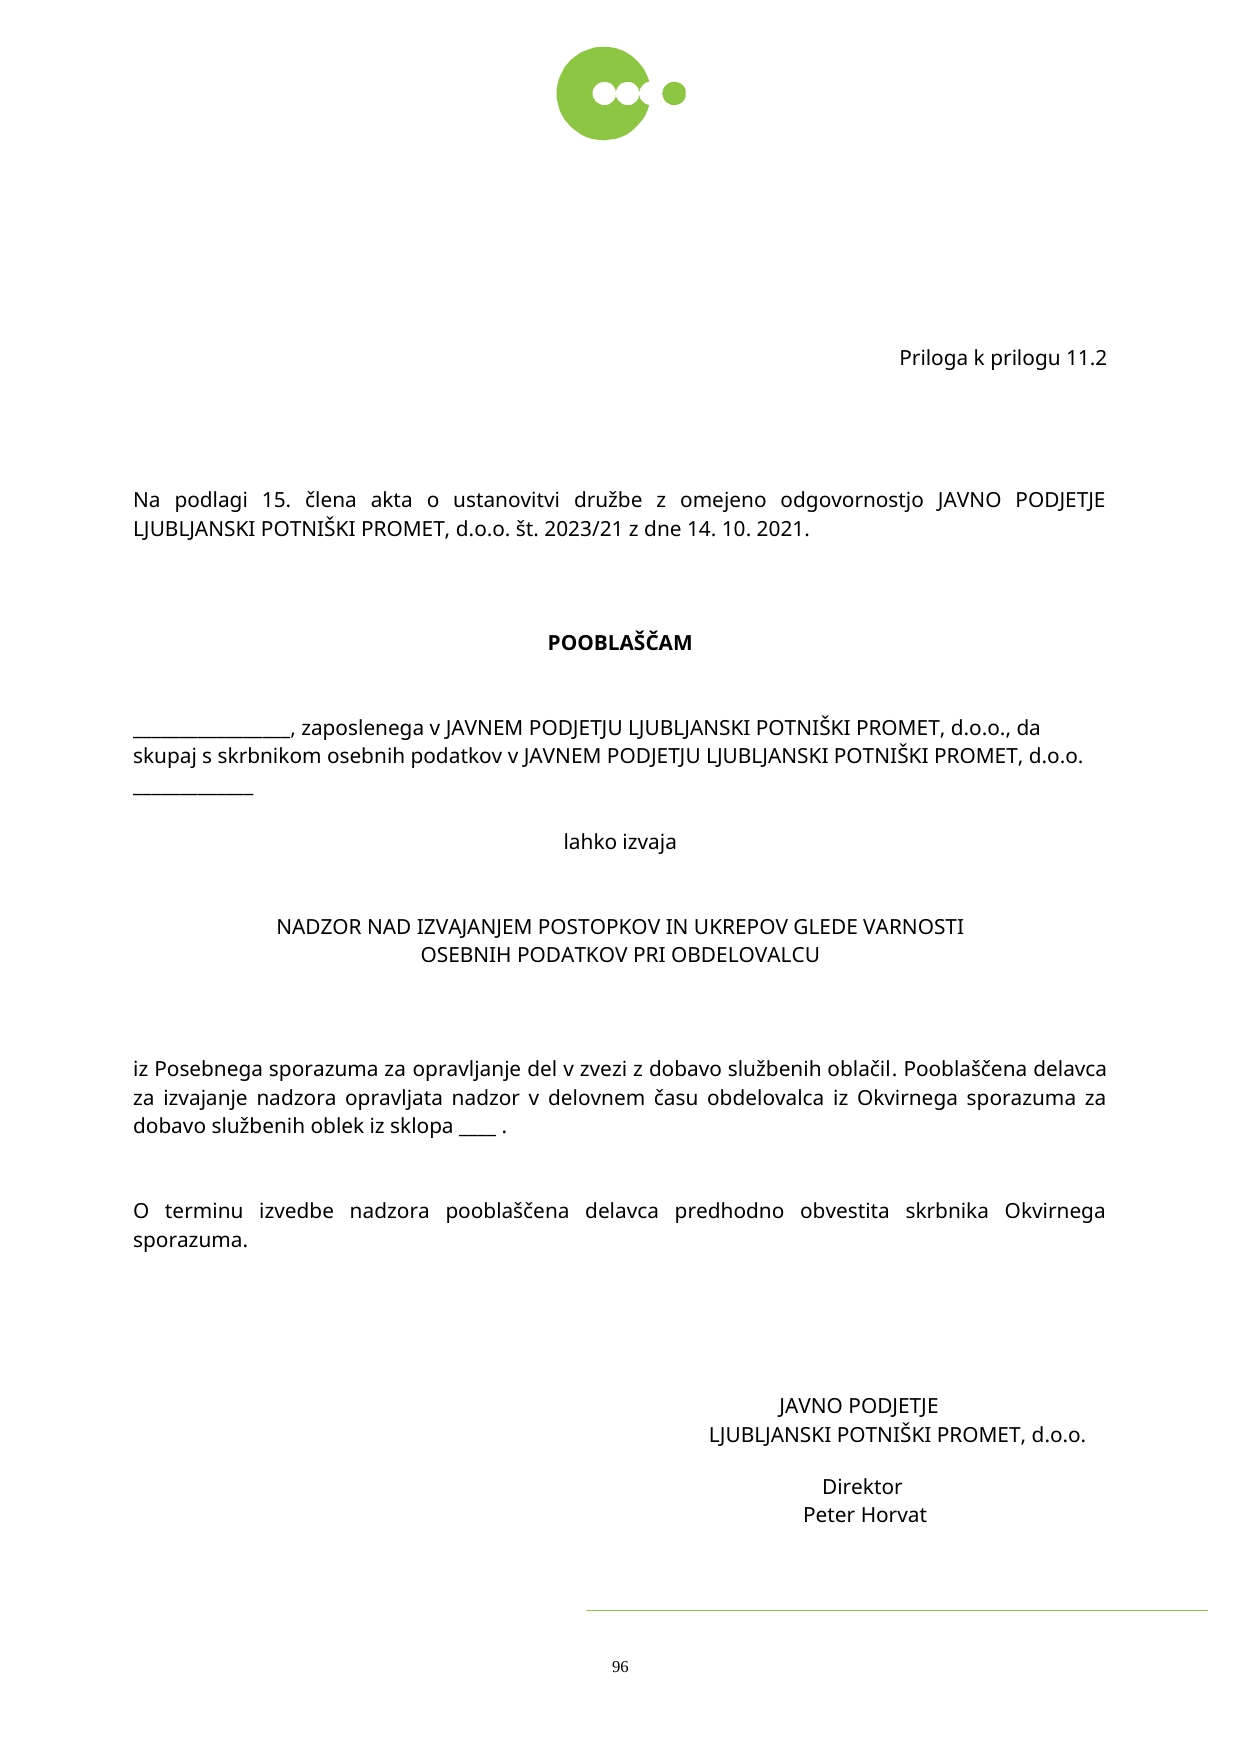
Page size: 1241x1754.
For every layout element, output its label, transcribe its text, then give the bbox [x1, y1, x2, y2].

text Peter Horvat [133, 1501, 1196, 1529]
text JAVNO PODJETJE [133, 1391, 1196, 1420]
text OSEBNIH PODATKOV PRI OBDELOVALCU [133, 941, 1107, 969]
text iz Posebnega sporazuma za opravljanje del v zvezi z dobavo službenih oblačil. Pooblaščena delavca za izvajanje nadzora opravljata nadzor v delovnem času obdelovalca iz Okvirnega sporazuma za dobavo službenih oblek iz sklopa ____ . [133, 1054, 1107, 1140]
text Na podlagi 15. člena akta o ustanovitvi družbe z omejeno odgovornostjo JAVNO PODJETJE LJUBLJANSKI POTNIŠKI PROMET, d.o.o. št. 2023/21 z dne 14. 10. 2021. [133, 486, 1107, 542]
text Priloga k prilogu 11.2 [133, 343, 1107, 372]
text Direktor [133, 1472, 1196, 1501]
text lahko izvaja [133, 827, 1107, 855]
text NADZOR NAD IZVAJANJEM POSTOPKOV IN UKREPOV GLEDE VARNOSTI [133, 912, 1107, 941]
text LJUBLJANSKI POTNIŠKI PROMET, d.o.o. [133, 1420, 1196, 1448]
text POOBLAŠČAM [133, 628, 1107, 656]
text _________________, zaposlenega v JAVNEM PODJETJU LJUBLJANSKI POTNIŠKI PROMET, d.o.o., da skupaj s skrbnikom osebnih podatkov v JAVNEM PODJETJU LJUBLJANSKI POTNIŠKI PROMET, d.o.o. _____________ [133, 713, 1107, 798]
text O terminu izvedbe nadzora pooblaščena delavca predhodno obvestita skrbnika Okvirnega sporazuma. [133, 1197, 1107, 1253]
